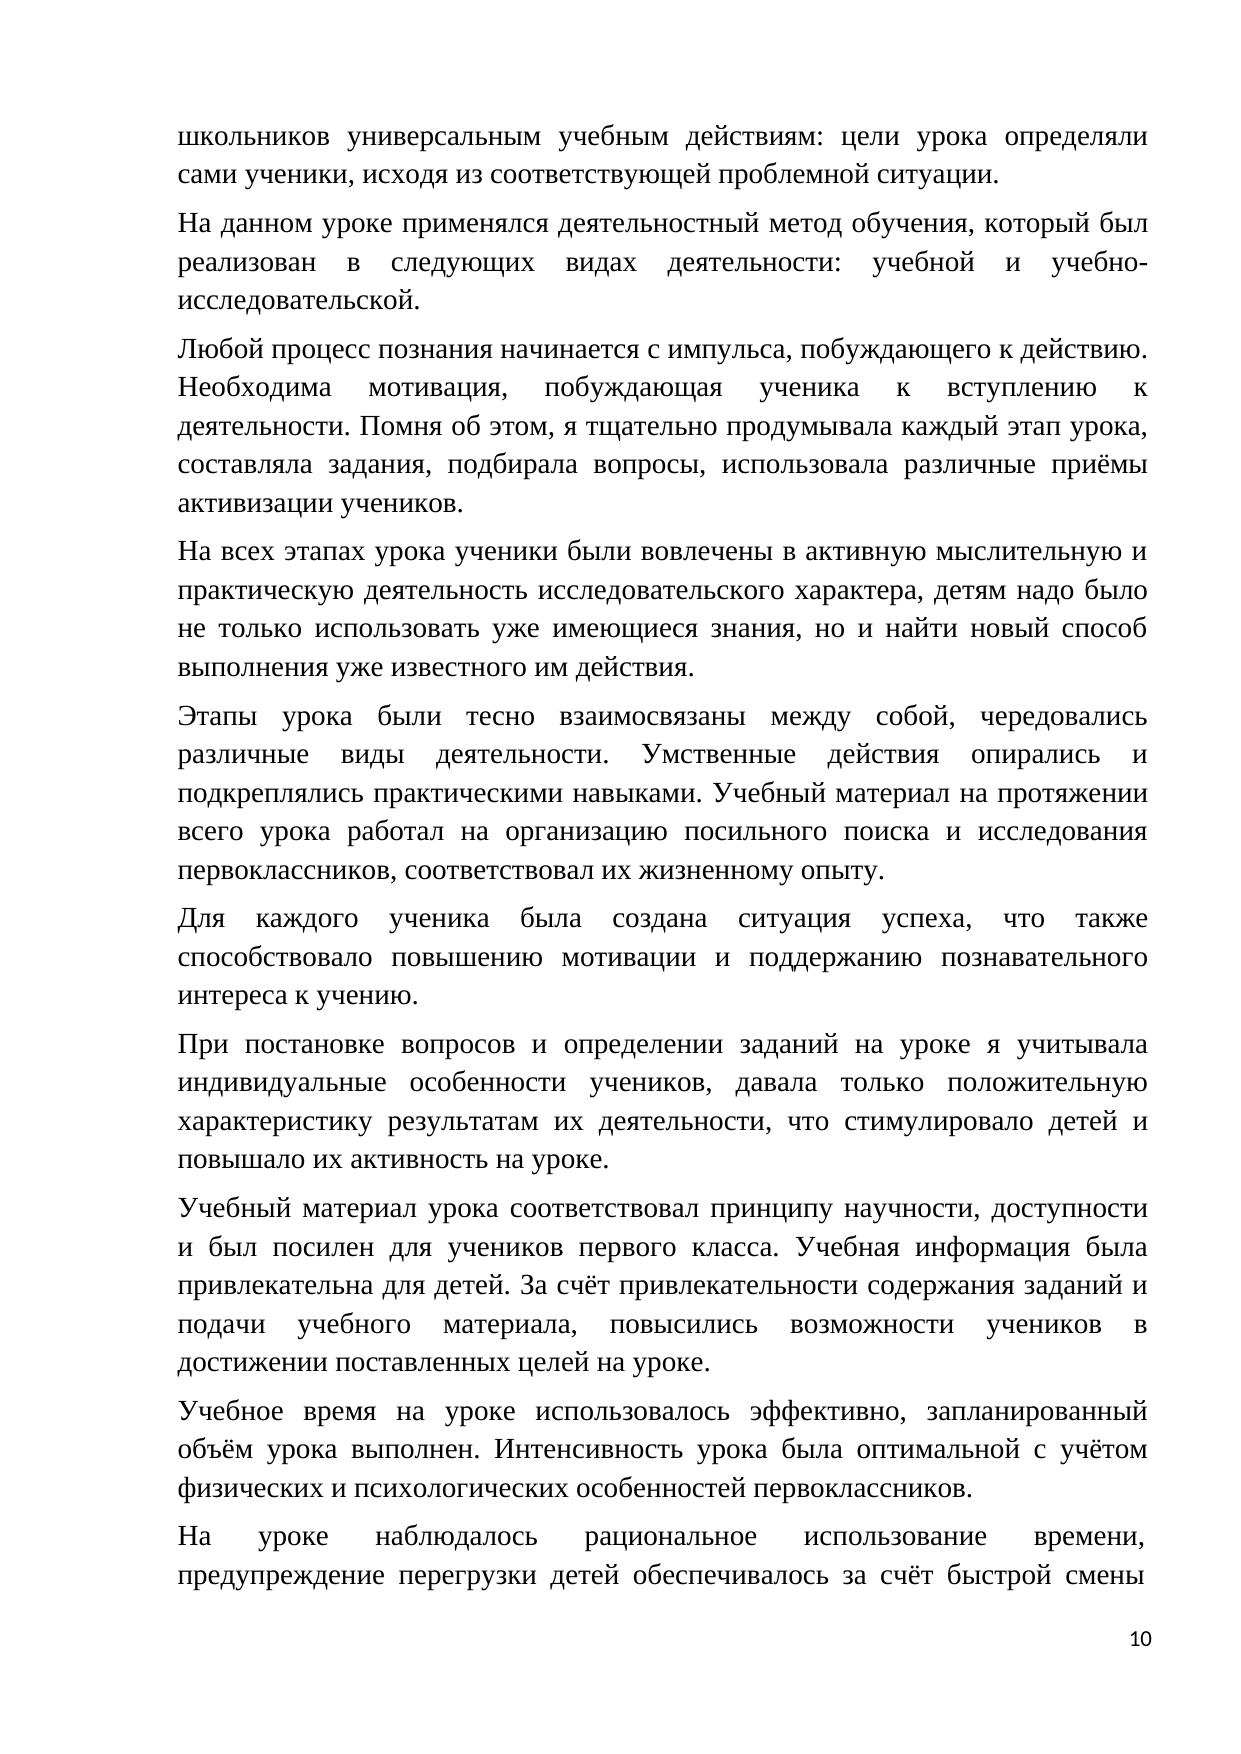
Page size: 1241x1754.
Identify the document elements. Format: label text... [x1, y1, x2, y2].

text Учебное время на уроке использовалось эффективно, запланированный объём урока выполнен. Интенсивность урока была оптимальной с учётом физических и психологических особенностей первоклассников. [177, 1393, 1149, 1503]
text Этапы урока были тесно взаимосвязаны между собой, чередовались различные виды деятельности. Умственные действия опирались и подкреплялись практическими навыками. Учебный материал на протяжении всего урока работал на организацию посильного поиска и исследования первоклассников, соответствовал их жизненному опыту. [177, 698, 1149, 885]
text Любой процесс познания начинается с импульса, побуждающего к действию. Необходима мотивация, побуждающая ученика к вступлению к деятельности. Помня об этом, я тщательно продумывала каждый этап урока, составляла задания, подбирала вопросы, использовала различные приёмы активизации учеников. [177, 331, 1149, 518]
text Для каждого ученика была создана ситуация успеха, что также способствовало повышению мотивации и поддержанию познавательного интереса к учению. [177, 900, 1149, 1011]
text На всех этапах урока ученики были вовлечены в активную мыслительную и практическую деятельность исследовательского характера, детям надо было не только использовать уже имеющиеся знания, но и найти новый способ выполнения уже известного им действия. [177, 533, 1149, 683]
text При постановке вопросов и определении заданий на уроке я учитывала индивидуальные особенности учеников, давала только положительную характеристику результатам их деятельности, что стимулировало детей и повышало их активность на уроке. [177, 1026, 1149, 1175]
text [177, 1518, 1146, 1591]
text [177, 118, 1149, 190]
text На данном уроке применялся деятельностный метод обучения, который был реализован в следующих видах деятельности: учебной и учебно-исследовательской. [177, 205, 1149, 316]
text Учебный материал урока соответствовал принципу научности, доступности и был посилен для учеников первого класса. Учебная информация была привлекательна для детей. За счёт привлекательности содержания заданий и подачи учебного материала, повысились возможности учеников в достижении поставленных целей на уроке. [177, 1190, 1149, 1378]
